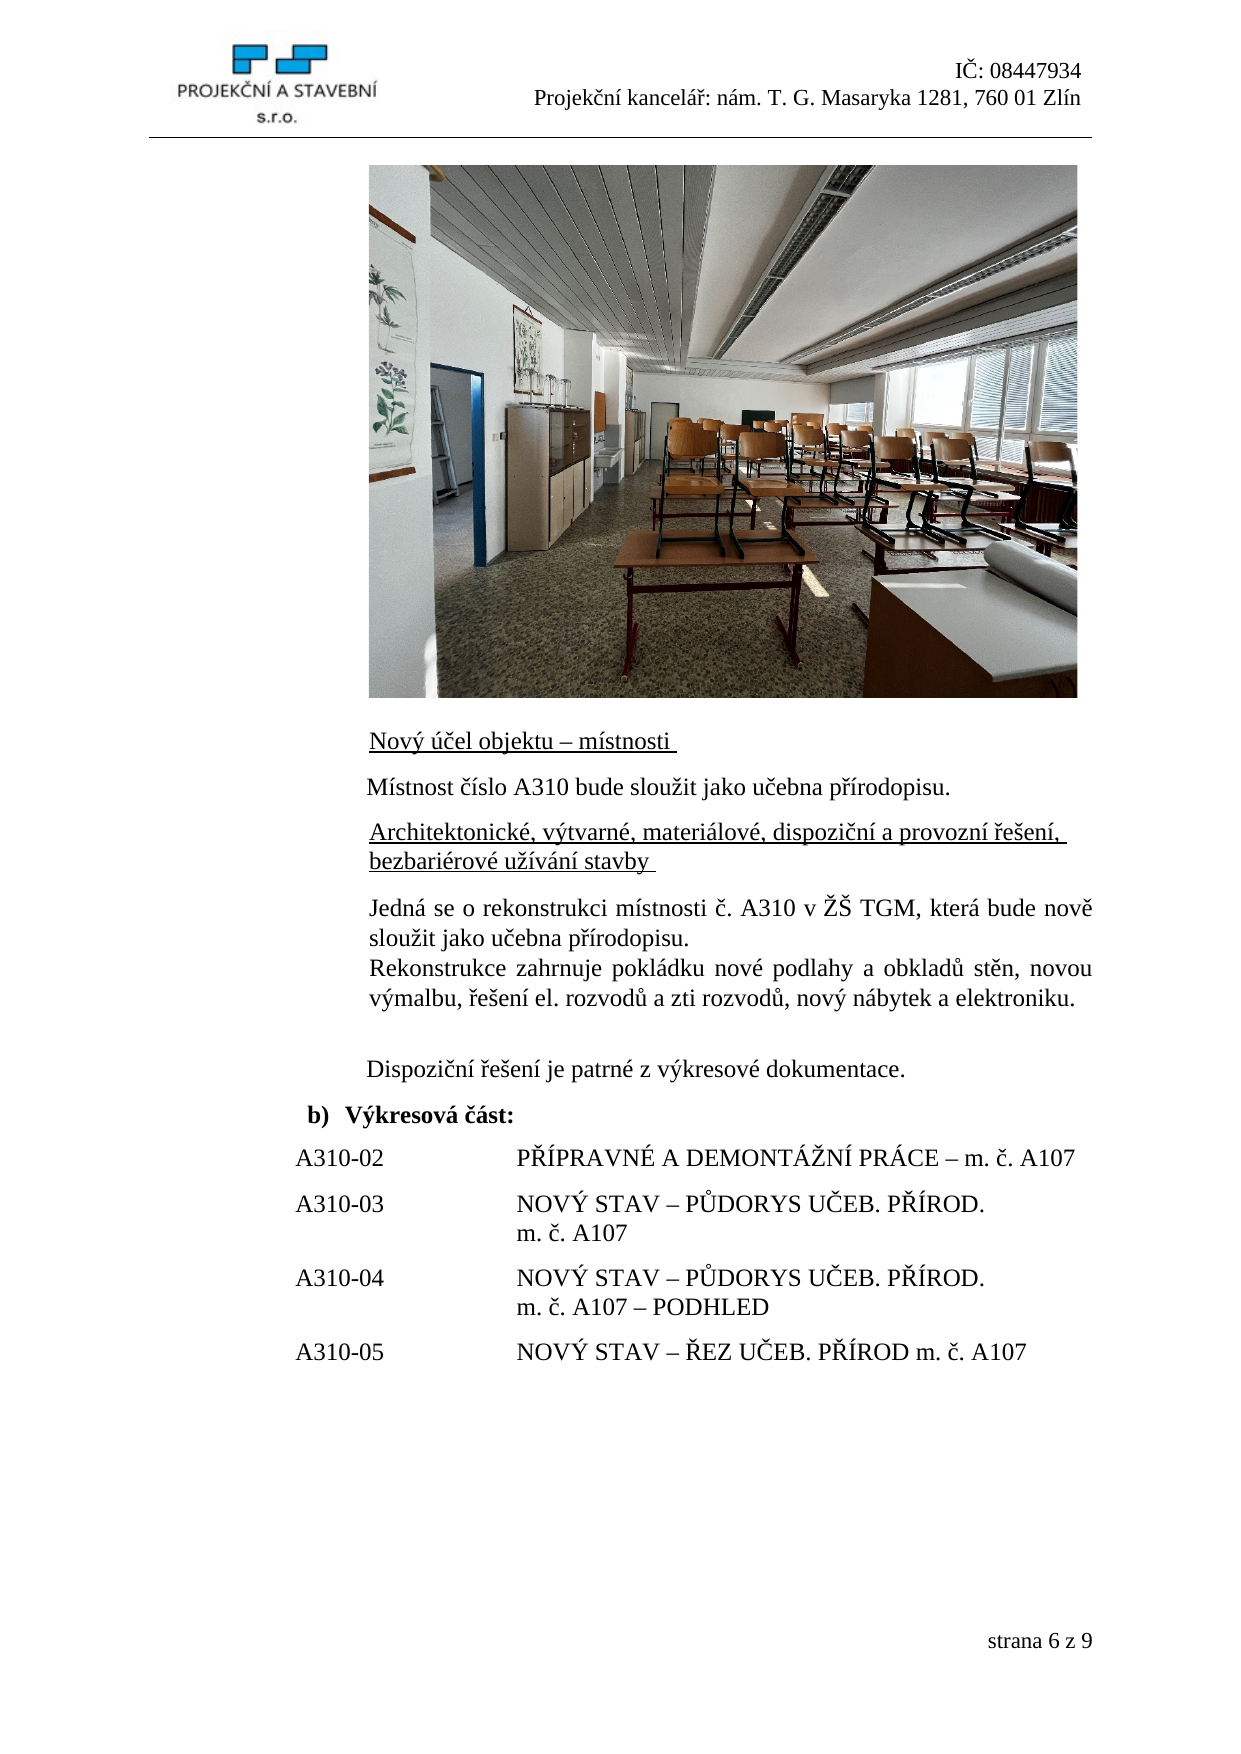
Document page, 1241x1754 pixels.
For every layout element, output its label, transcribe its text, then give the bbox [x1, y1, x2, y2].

text Rekonstrukce zahrnuje pokládku nové podlahy a obkladů stěn, novou výmalbu, řešení el. rozvodů a zti rozvodů, nový nábytek a elektroniku. [369, 952, 1093, 1012]
text A310-02 PŘÍPRAVNÉ A DEMONTÁŽNÍ PRÁCE – m. č. A107 [295, 1143, 1093, 1172]
text A310-04 NOVÝ STAV – PŮDORYS UČEB. PŘÍROD. m. č. A107 – PODHLED [295, 1263, 1093, 1321]
text Architektonické, výtvarné, materiálové, dispoziční a provozní řešení, bezbariérové užívání stavby [369, 817, 1093, 875]
text Dispoziční řešení je patrné z výkresové dokumentace. [366, 1054, 1093, 1083]
text Jedná se o rekonstrukci místnosti č. A310 v ŽŠ TGM, která bude nově sloužit jako učebna přírodopisu. [369, 891, 1093, 952]
picture [368, 165, 1078, 698]
text Výkresová část: [307, 1100, 1093, 1129]
text Místnost číslo A310 bude sloužit jako učebna přírodopisu. [366, 772, 1093, 801]
text A310-03 NOVÝ STAV – PŮDORYS UČEB. PŘÍROD. m. č. A107 [295, 1189, 1093, 1246]
picture [159, 30, 389, 135]
text A310-05 NOVÝ STAV – ŘEZ UČEB. PŘÍROD m. č. A107 [295, 1337, 1093, 1366]
text Nový účel objektu – místnosti [369, 726, 1093, 755]
